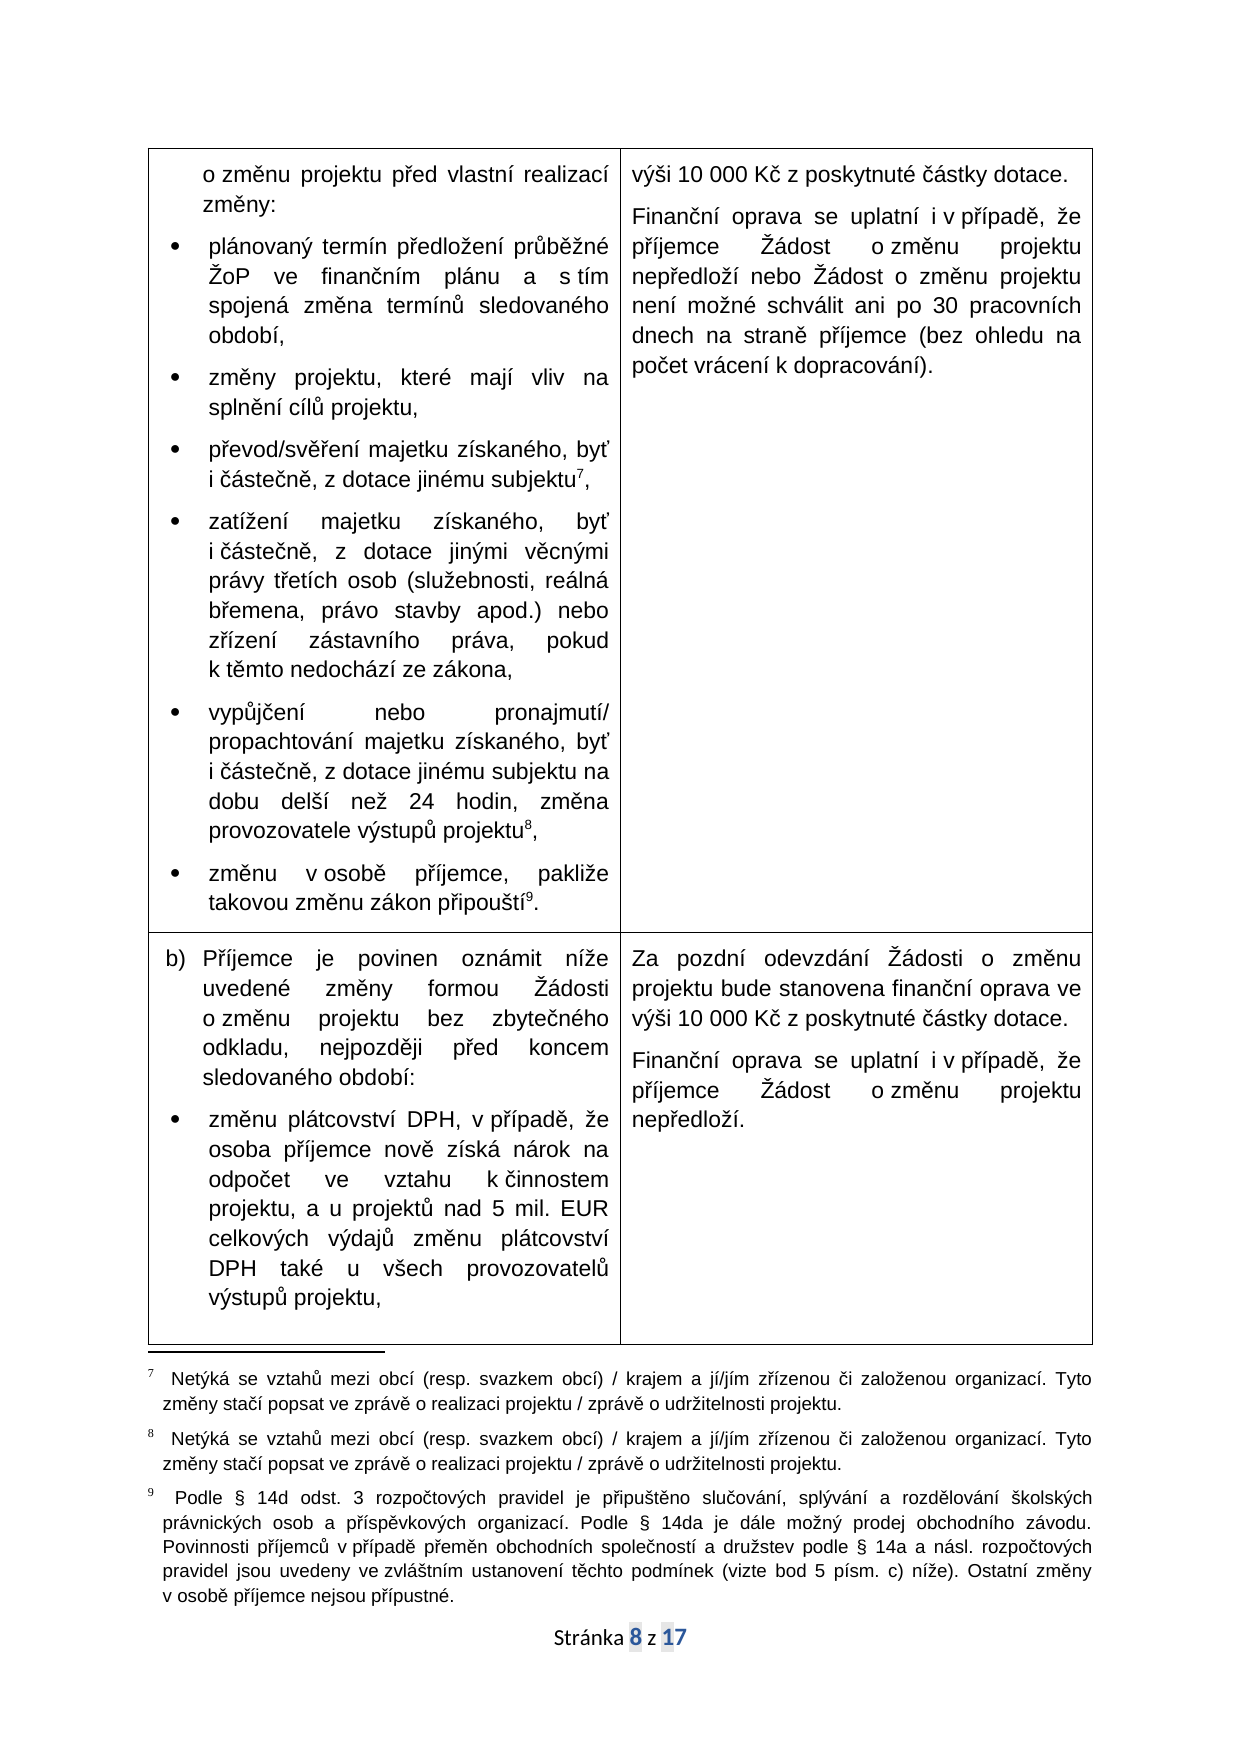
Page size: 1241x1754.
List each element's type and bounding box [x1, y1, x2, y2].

table_cell [149, 149, 620, 932]
table_cell [621, 933, 1092, 1344]
table_cell [621, 149, 1092, 932]
table_cell [149, 933, 620, 1344]
